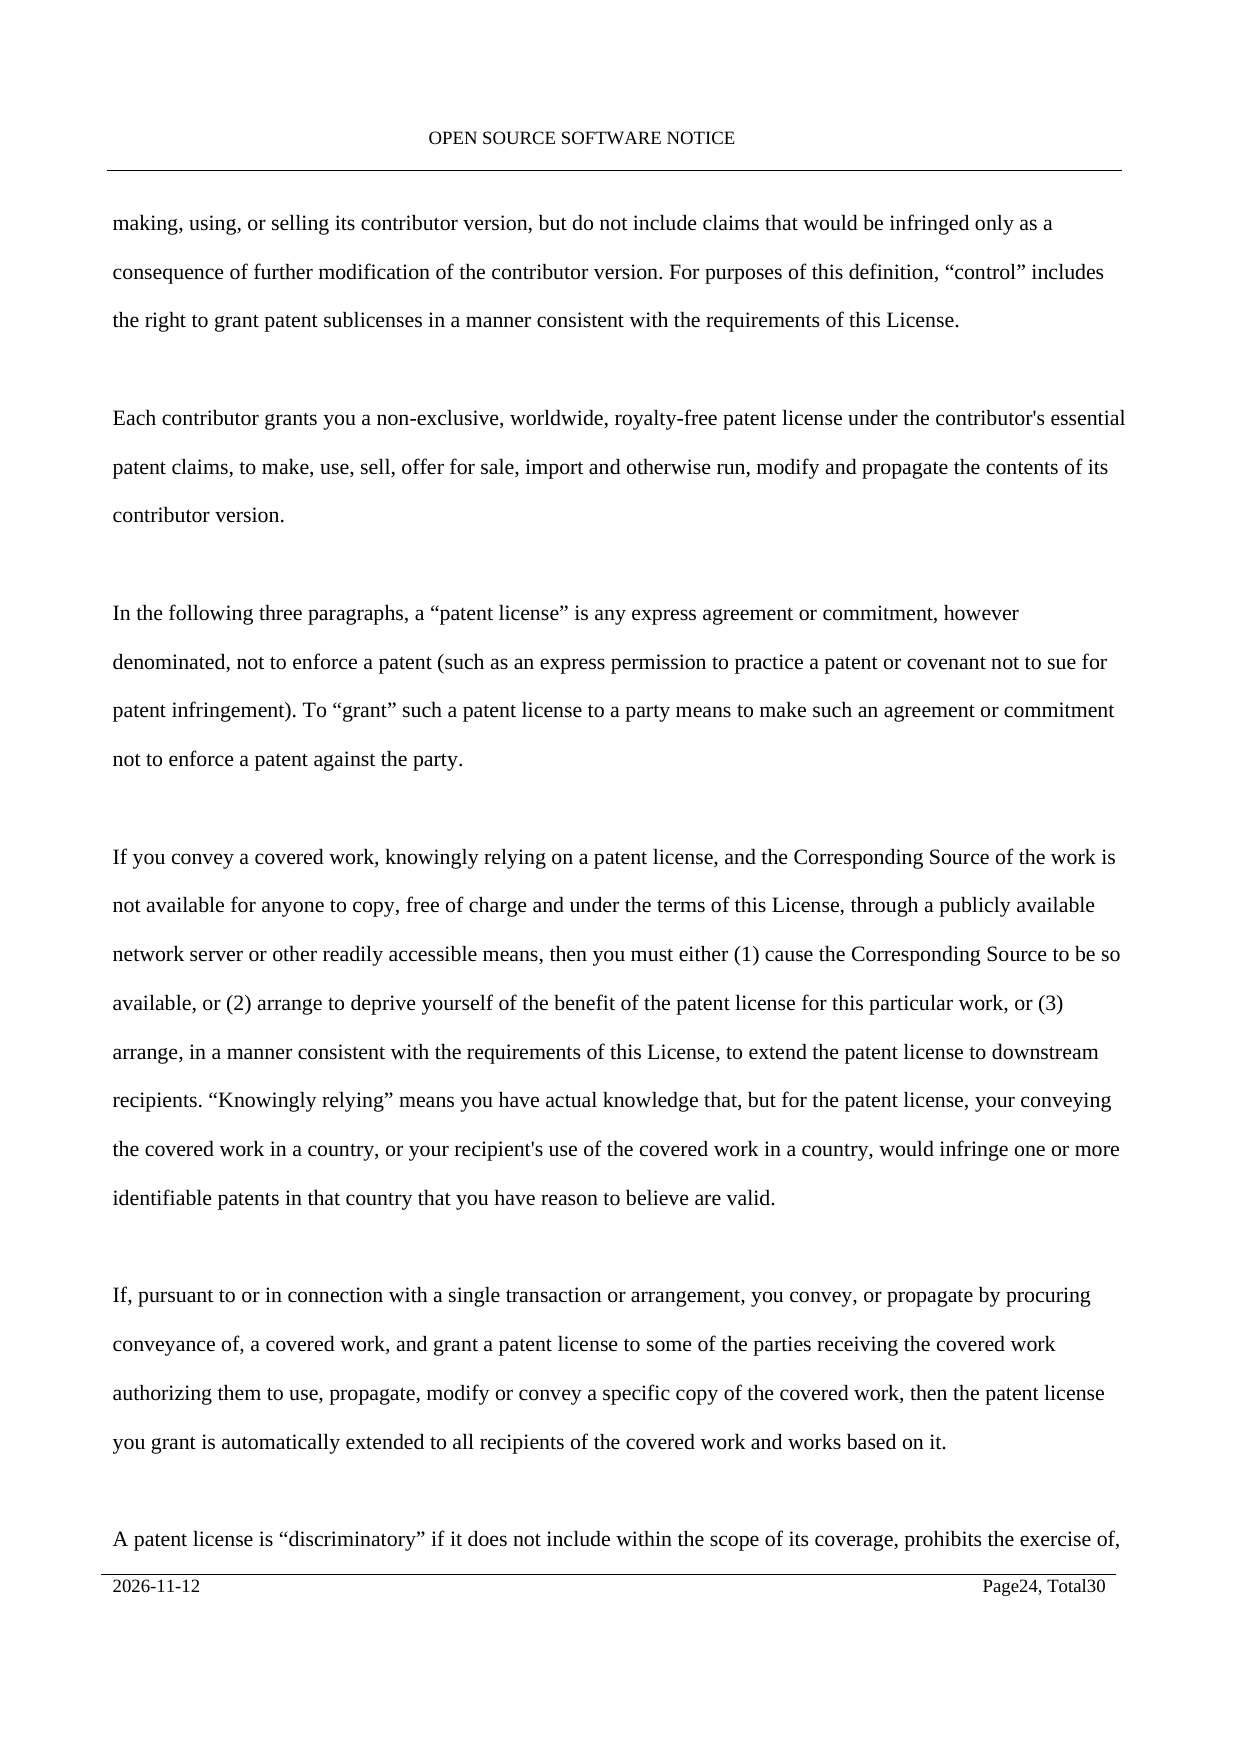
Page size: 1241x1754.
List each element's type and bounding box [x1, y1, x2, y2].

text [112, 206, 1128, 1555]
